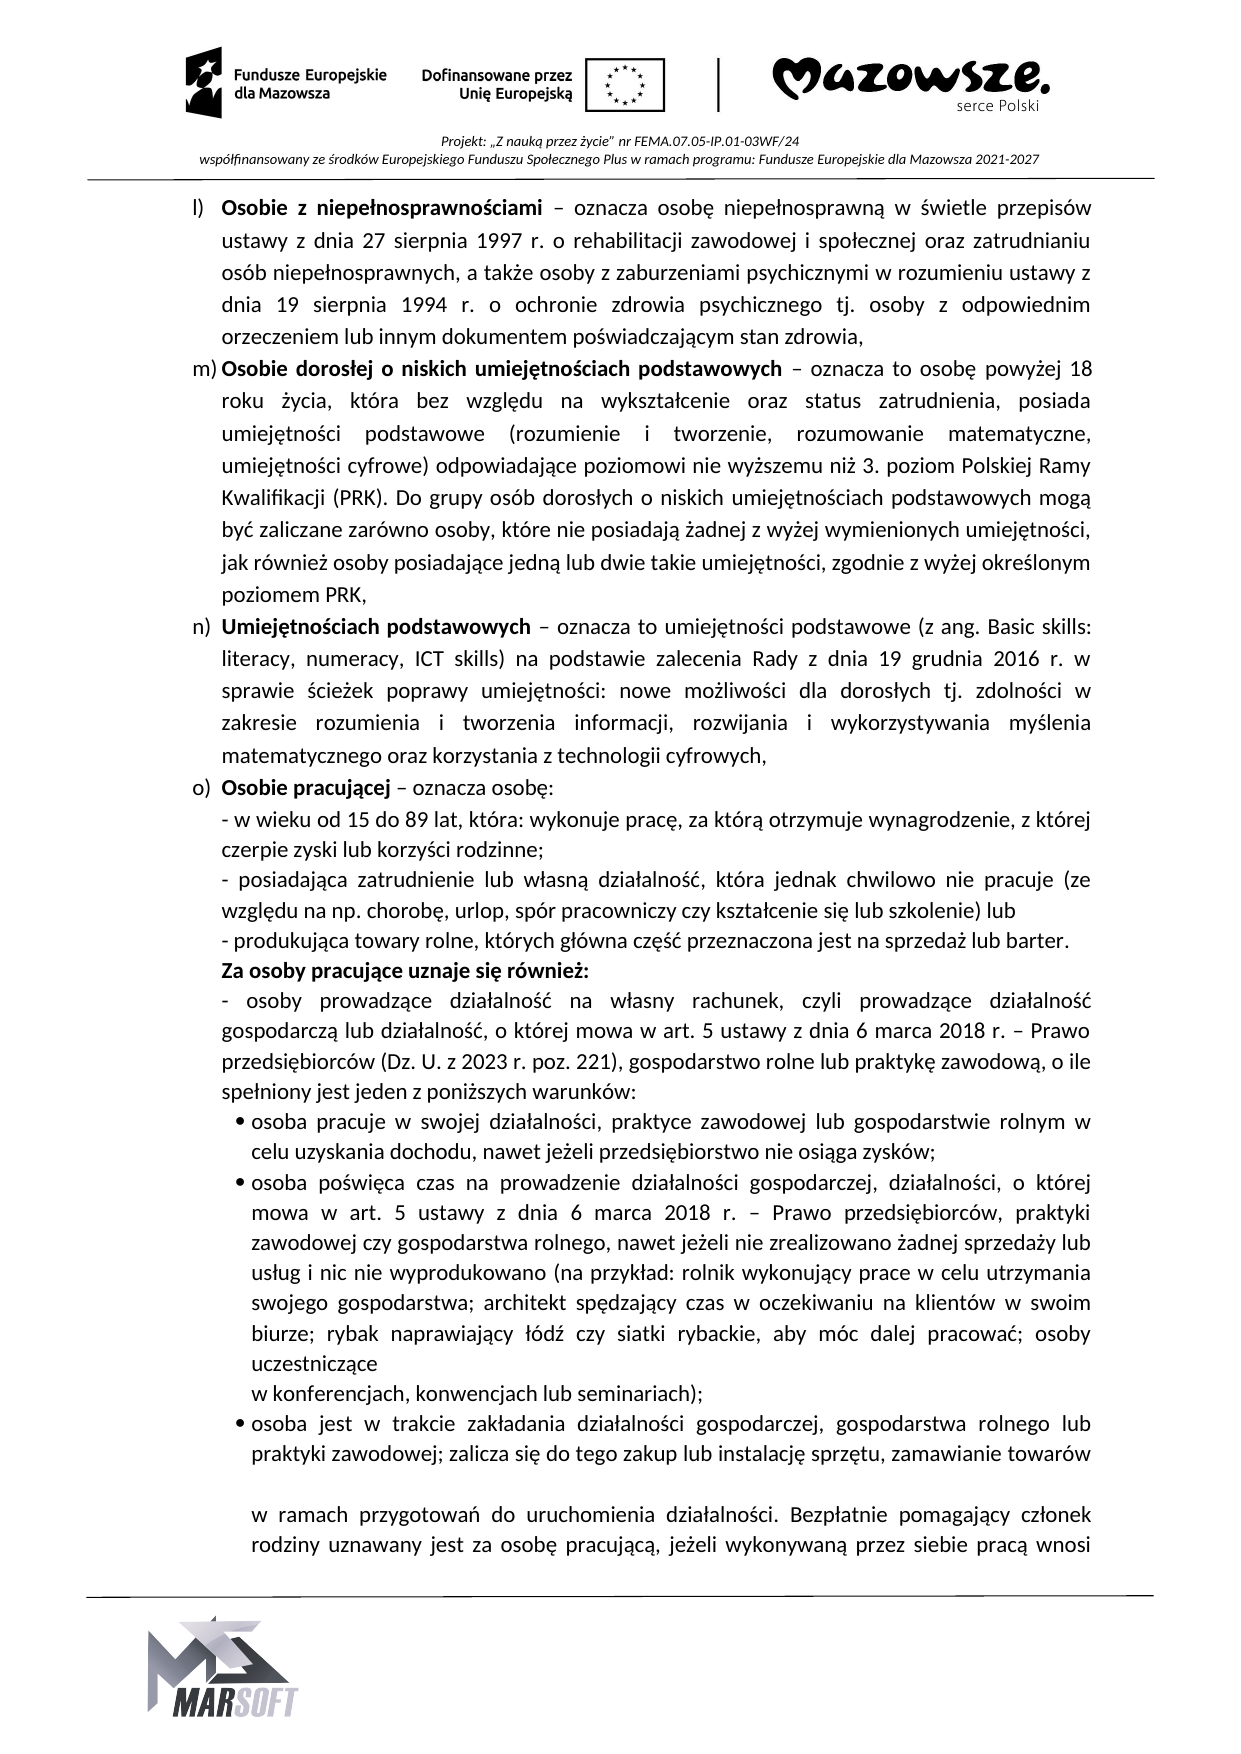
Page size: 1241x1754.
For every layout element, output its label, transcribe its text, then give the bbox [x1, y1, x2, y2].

text - osoby prowadzące działalność na własny rachunek, czyli prowadzące działalność gospodarczą lub działalność, o której mowa w art. 5 ustawy z dnia 6 marca 2018 r. – Prawo przedsiębiorców (Dz. U. z 2023 r. poz. 221), gospodarstwo rolne lub praktykę zawodową, o ile spełniony jest jeden z poniższych warunków: [221, 986, 1093, 1105]
text Za osoby pracujące uznaje się również: [221, 956, 1093, 984]
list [236, 1409, 1093, 1558]
list Osobie dorosłej o niskich umiejętnościach podstawowych – oznacza to osobę powyżej 18 roku życia, która bez względu na wykształcenie oraz status zatrudnienia, posiada umiejętności podstawowe (rozumienie i tworzenie, rozumowanie matematyczne, umiejętności cyfrowe) odpowiadające poziomowi nie wyższemu niż 3. poziom Polskiej Ramy Kwalifikacji (PRK). Do grupy osób dorosłych o niskich umiejętnościach podstawowych mogą być zaliczane zarówno osoby, które nie posiadają żadnej z wyżej wymienionych umiejętności, jak również osoby posiadające jedną lub dwie takie umiejętności, zgodnie z wyżej określonym poziomem PRK, [192, 354, 1093, 608]
text - w wieku od 15 do 89 lat, która: wykonuje pracę, za którą otrzymuje wynagrodzenie, z której czerpie zyski lub korzyści rodzinne; [221, 805, 1093, 863]
text - posiadająca zatrudnienie lub własną działalność, która jednak chwilowo nie pracuje (ze względu na np. chorobę, urlop, spór pracowniczy czy kształcenie się lub szkolenie) lub [221, 866, 1093, 924]
list osoba poświęca czas na prowadzenie działalności gospodarczej, działalności, o której mowa w art. 5 ustawy z dnia 6 marca 2018 r. – Prawo przedsiębiorców, praktyki zawodowej czy gospodarstwa rolnego, nawet jeżeli nie zrealizowano żadnej sprzedaży lub usług i nic nie wyprodukowano (na przykład: rolnik wykonujący prace w celu utrzymania swojego gospodarstwa; architekt spędzający czas w oczekiwaniu na klientów w swoim biurze; rybak naprawiający łódź czy siatki rybackie, aby móc dalej pracować; osoby uczestniczące w konferencjach, konwencjach lub seminariach); [236, 1168, 1093, 1407]
text - produkująca towary rolne, których główna część przeznaczona jest na sprzedaż lub barter. [221, 926, 1093, 954]
list Osobie pracującej – oznacza osobę: [192, 773, 1093, 801]
list Umiejętnościach podstawowych – oznacza to umiejętności podstawowe (z ang. Basic skills: literacy, numeracy, ICT skills) na podstawie zalecenia Rady z dnia 19 grudnia 2016 r. w sprawie ścieżek poprawy umiejętności: nowe możliwości dla dorosłych tj. zdolności w zakresie rozumienia i tworzenia informacji, rozwijania i wykorzystywania myślenia matematycznego oraz korzystania z technologii cyfrowych, [192, 612, 1093, 769]
list Osobie z niepełnosprawnościami – oznacza osobę niepełnosprawną w świetle przepisów ustawy z dnia 27 sierpnia 1997 r. o rehabilitacji zawodowej i społecznej oraz zatrudnianiu osób niepełnosprawnych, a także osoby z zaburzeniami psychicznymi w rozumieniu ustawy z dnia 19 sierpnia 1994 r. o ochronie zdrowia psychicznego tj. osoby z odpowiednim orzeczeniem lub innym dokumentem poświadczającym stan zdrowia, [192, 193, 1093, 350]
list osoba pracuje w swojej działalności, praktyce zawodowej lub gospodarstwie rolnym w celu uzyskania dochodu, nawet jeżeli przedsiębiorstwo nie osiąga zysków; [236, 1107, 1093, 1165]
picture [147, 1615, 299, 1717]
picture [170, 30, 1067, 127]
